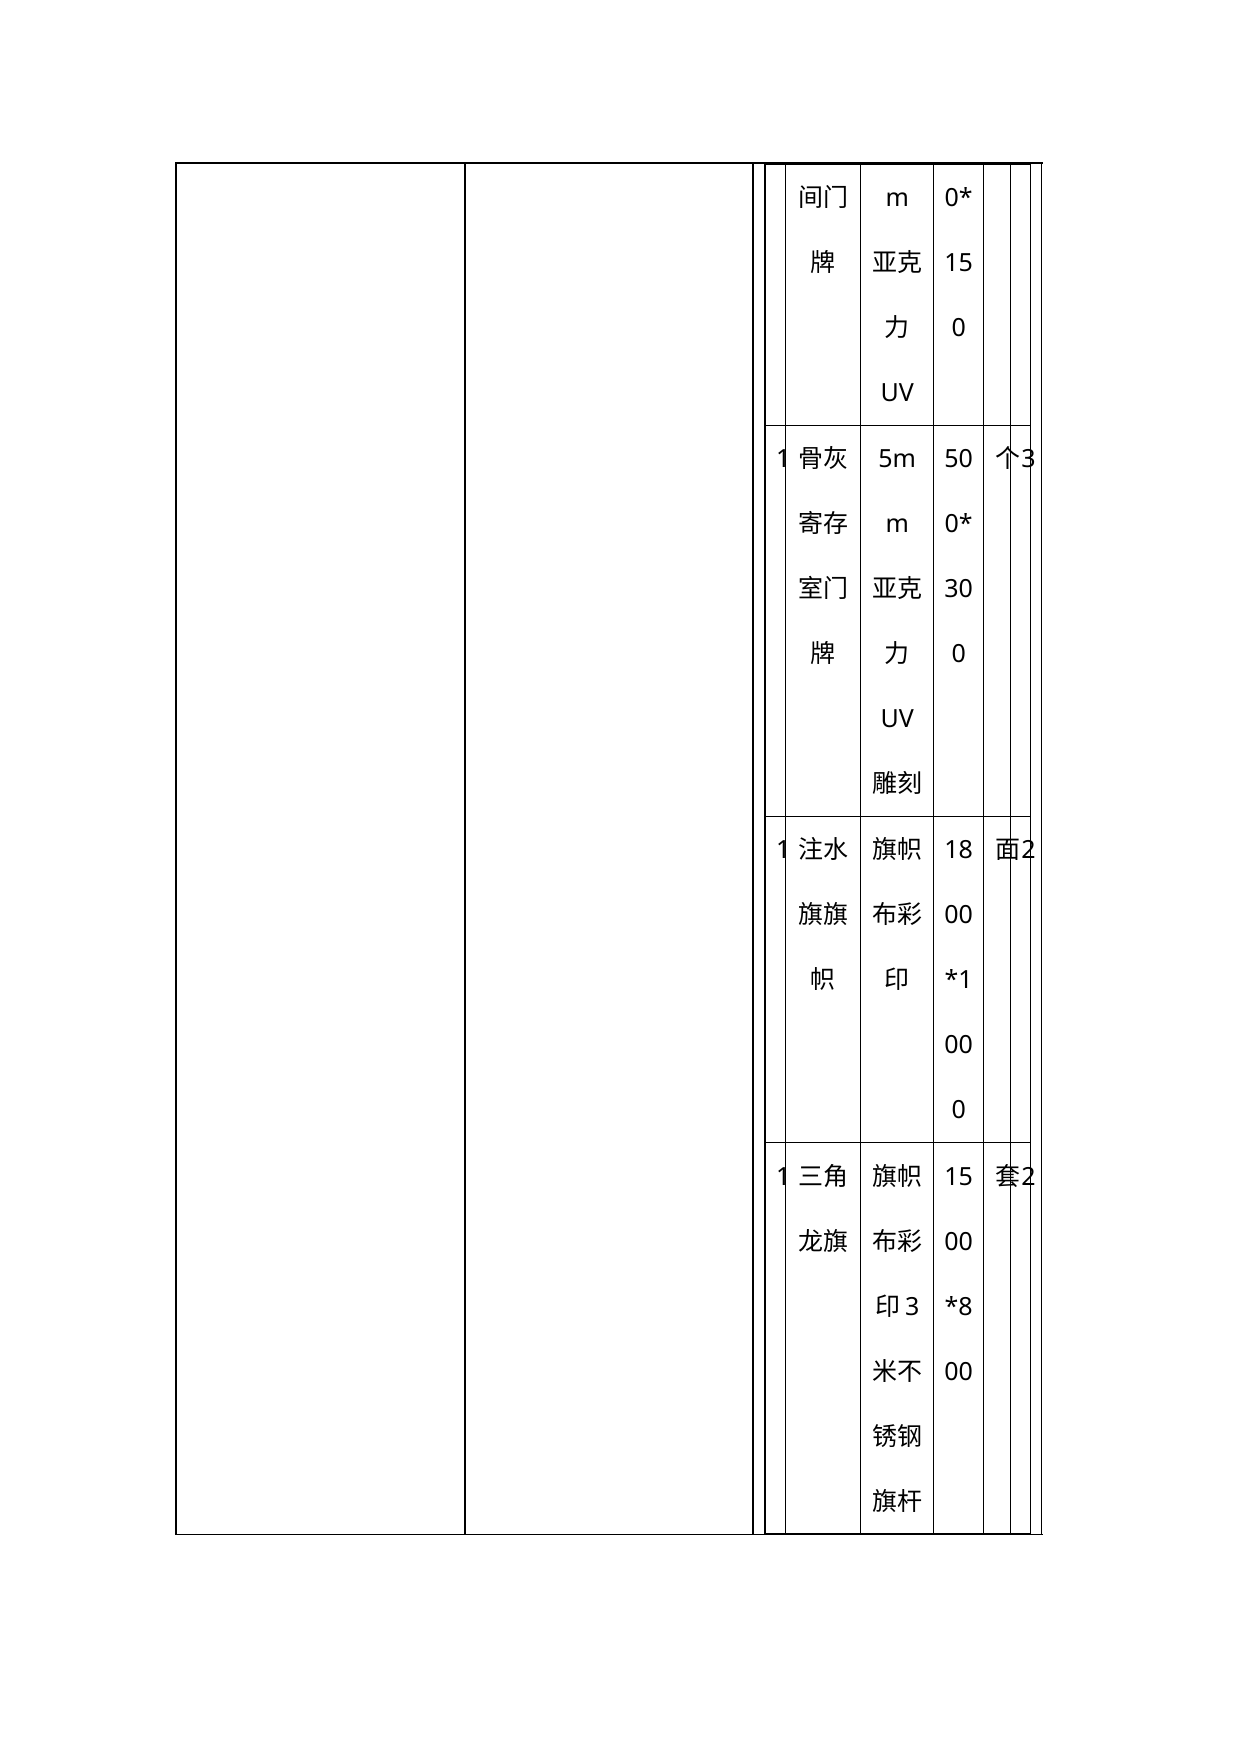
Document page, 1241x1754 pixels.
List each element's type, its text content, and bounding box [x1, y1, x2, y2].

table_cell 一、展板内容： 备注：以上费用含设计、安装、运输 二、标识标牌内容： [934, 426, 983, 816]
table_cell 一、展板内容： 备注：以上费用含设计、安装、运输 二、标识标牌内容： [786, 426, 860, 816]
table_cell 一、展板内容： 备注：以上费用含设计、安装、运输 二、标识标牌内容： [984, 817, 1010, 1142]
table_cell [934, 165, 983, 425]
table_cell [766, 165, 785, 425]
table_cell 一、展板内容： 备注：以上费用含设计、安装、运输 二、标识标牌内容： [766, 817, 785, 1142]
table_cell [786, 1143, 860, 1533]
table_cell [984, 165, 1010, 425]
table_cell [861, 1143, 933, 1533]
table_cell 一、展板内容： 备注：以上费用含设计、安装、运输 二、标识标牌内容： [934, 817, 983, 1142]
table_cell [466, 164, 752, 1534]
table_cell 一、展板内容： 备注：以上费用含设计、安装、运输 二、标识标牌内容： [1011, 817, 1030, 1142]
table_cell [984, 1143, 1010, 1533]
table_cell 一、展板内容： 备注：以上费用含设计、安装、运输 二、标识标牌内容： [786, 817, 860, 1142]
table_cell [934, 1143, 983, 1533]
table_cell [786, 165, 860, 425]
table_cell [861, 165, 933, 425]
table_cell 一、展板内容： 备注：以上费用含设计、安装、运输 二、标识标牌内容： [861, 426, 933, 816]
table_cell 一、展板内容： 备注：以上费用含设计、安装、运输 二、标识标牌内容： [766, 426, 785, 816]
table_cell 一、展板内容： 备注：以上费用含设计、安装、运输 二、标识标牌内容： [1011, 426, 1030, 816]
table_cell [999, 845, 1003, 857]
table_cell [1011, 1143, 1030, 1533]
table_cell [766, 1143, 785, 1533]
table_cell 一、展板内容： 备注：以上费用含设计、安装、运输 二、标识标牌内容： [984, 426, 1010, 816]
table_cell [1031, 164, 1041, 1534]
table_cell 1 [177, 164, 464, 1534]
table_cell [754, 164, 764, 1534]
table_cell 一、展板内容： 备注：以上费用含设计、安装、运输 二、标识标牌内容： [861, 817, 933, 1142]
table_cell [1011, 165, 1030, 425]
